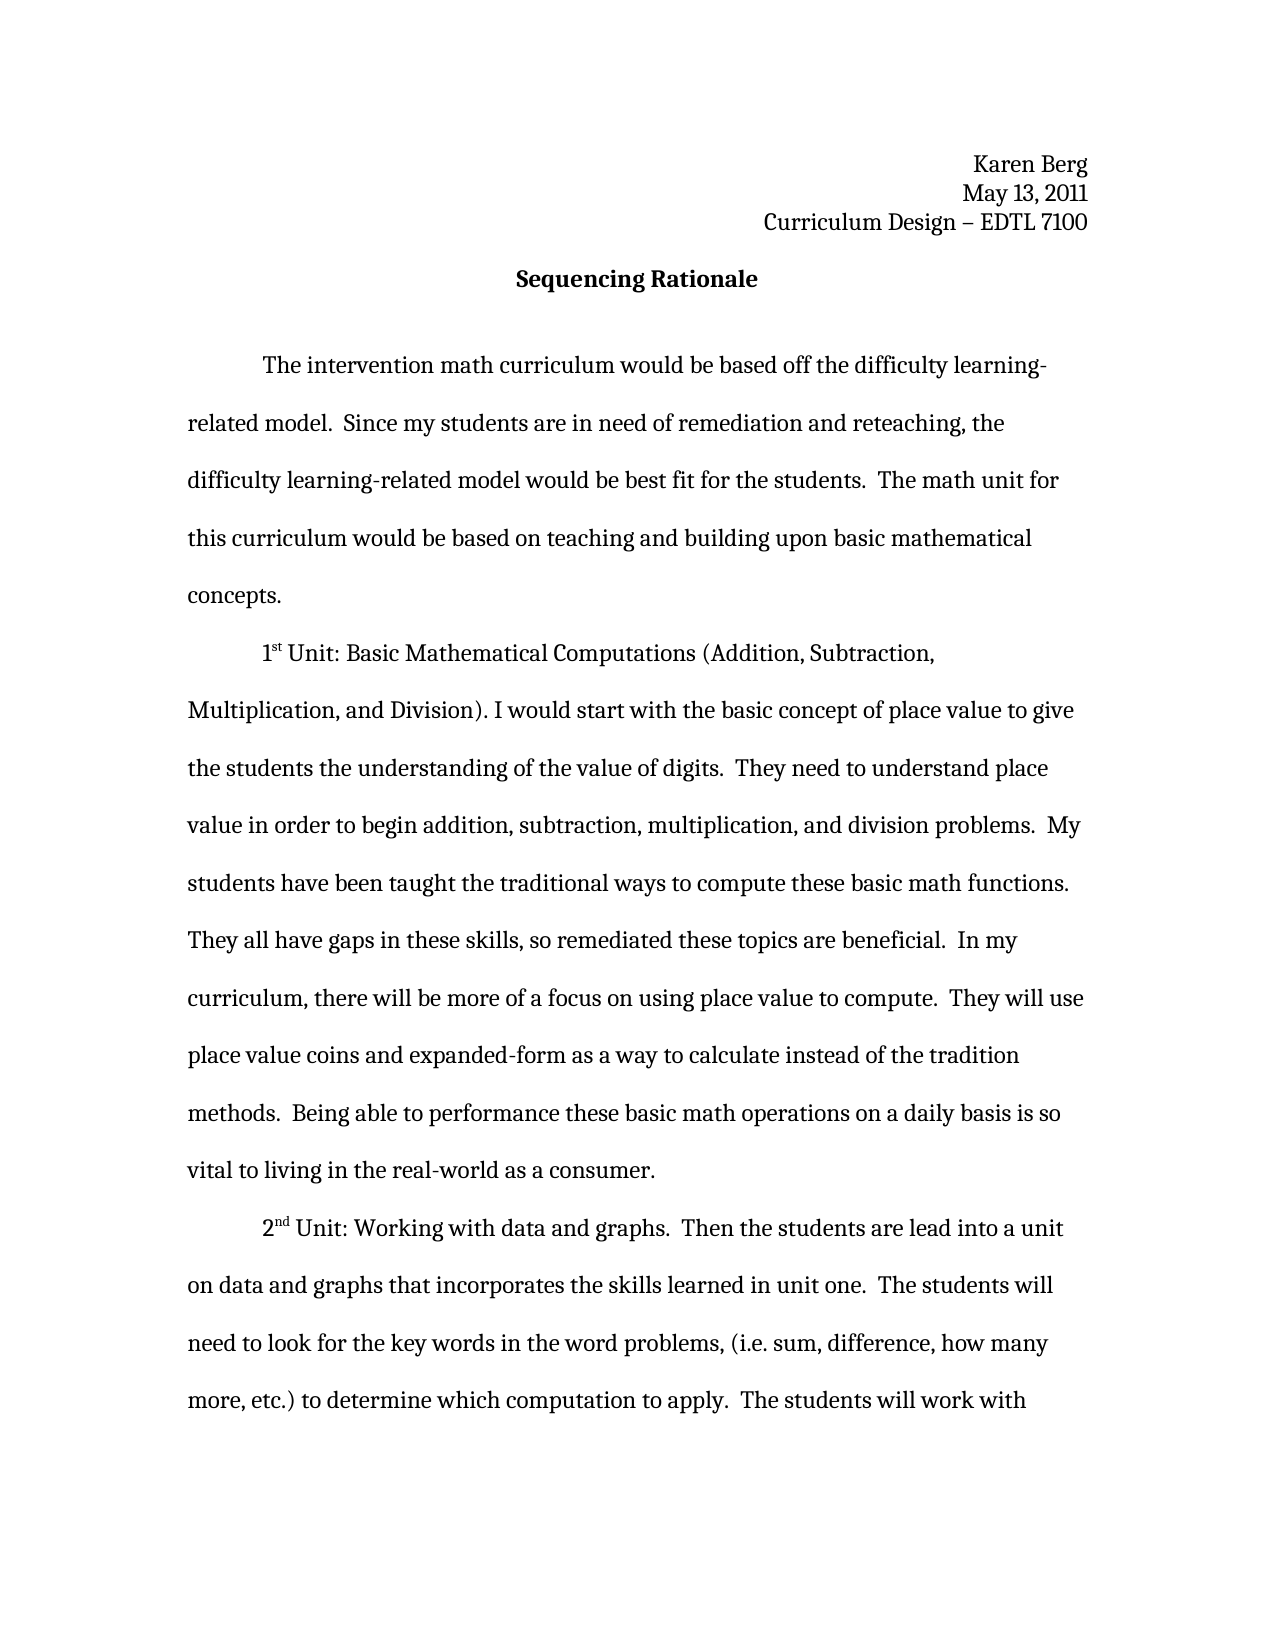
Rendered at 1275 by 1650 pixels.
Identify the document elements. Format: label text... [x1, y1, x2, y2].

text The intervention math curriculum would be based off the difficulty learning-related model. Since my students are in need of remediation and reteaching, the difficulty learning-related model would be best fit for the students. The math unit for this curriculum would be based on teaching and building upon basic mathematical concepts. [187, 351, 1087, 610]
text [187, 1214, 1087, 1415]
text May 13, 2011 [187, 179, 1087, 207]
text Sequencing Rationale [187, 265, 1087, 294]
text Karen Berg [187, 150, 1087, 179]
text 1st Unit: Basic Mathematical Computations (Addition, Subtraction, Multiplication, and Division). I would start with the basic concept of place value to give the students the understanding of the value of digits. They need to understand place value in order to begin addition, subtraction, multiplication, and division problems. My students have been taught the traditional ways to compute these basic math functions. They all have gaps in these skills, so remediated these topics are beneficial. In my curriculum, there will be more of a focus on using place value to compute. They will use place value coins and expanded-form as a way to calculate instead of the tradition methods. Being able to performance these basic math operations on a daily basis is so vital to living in the real-world as a consumer. [187, 639, 1087, 1185]
text Curriculum Design – EDTL 7100 [187, 207, 1087, 236]
